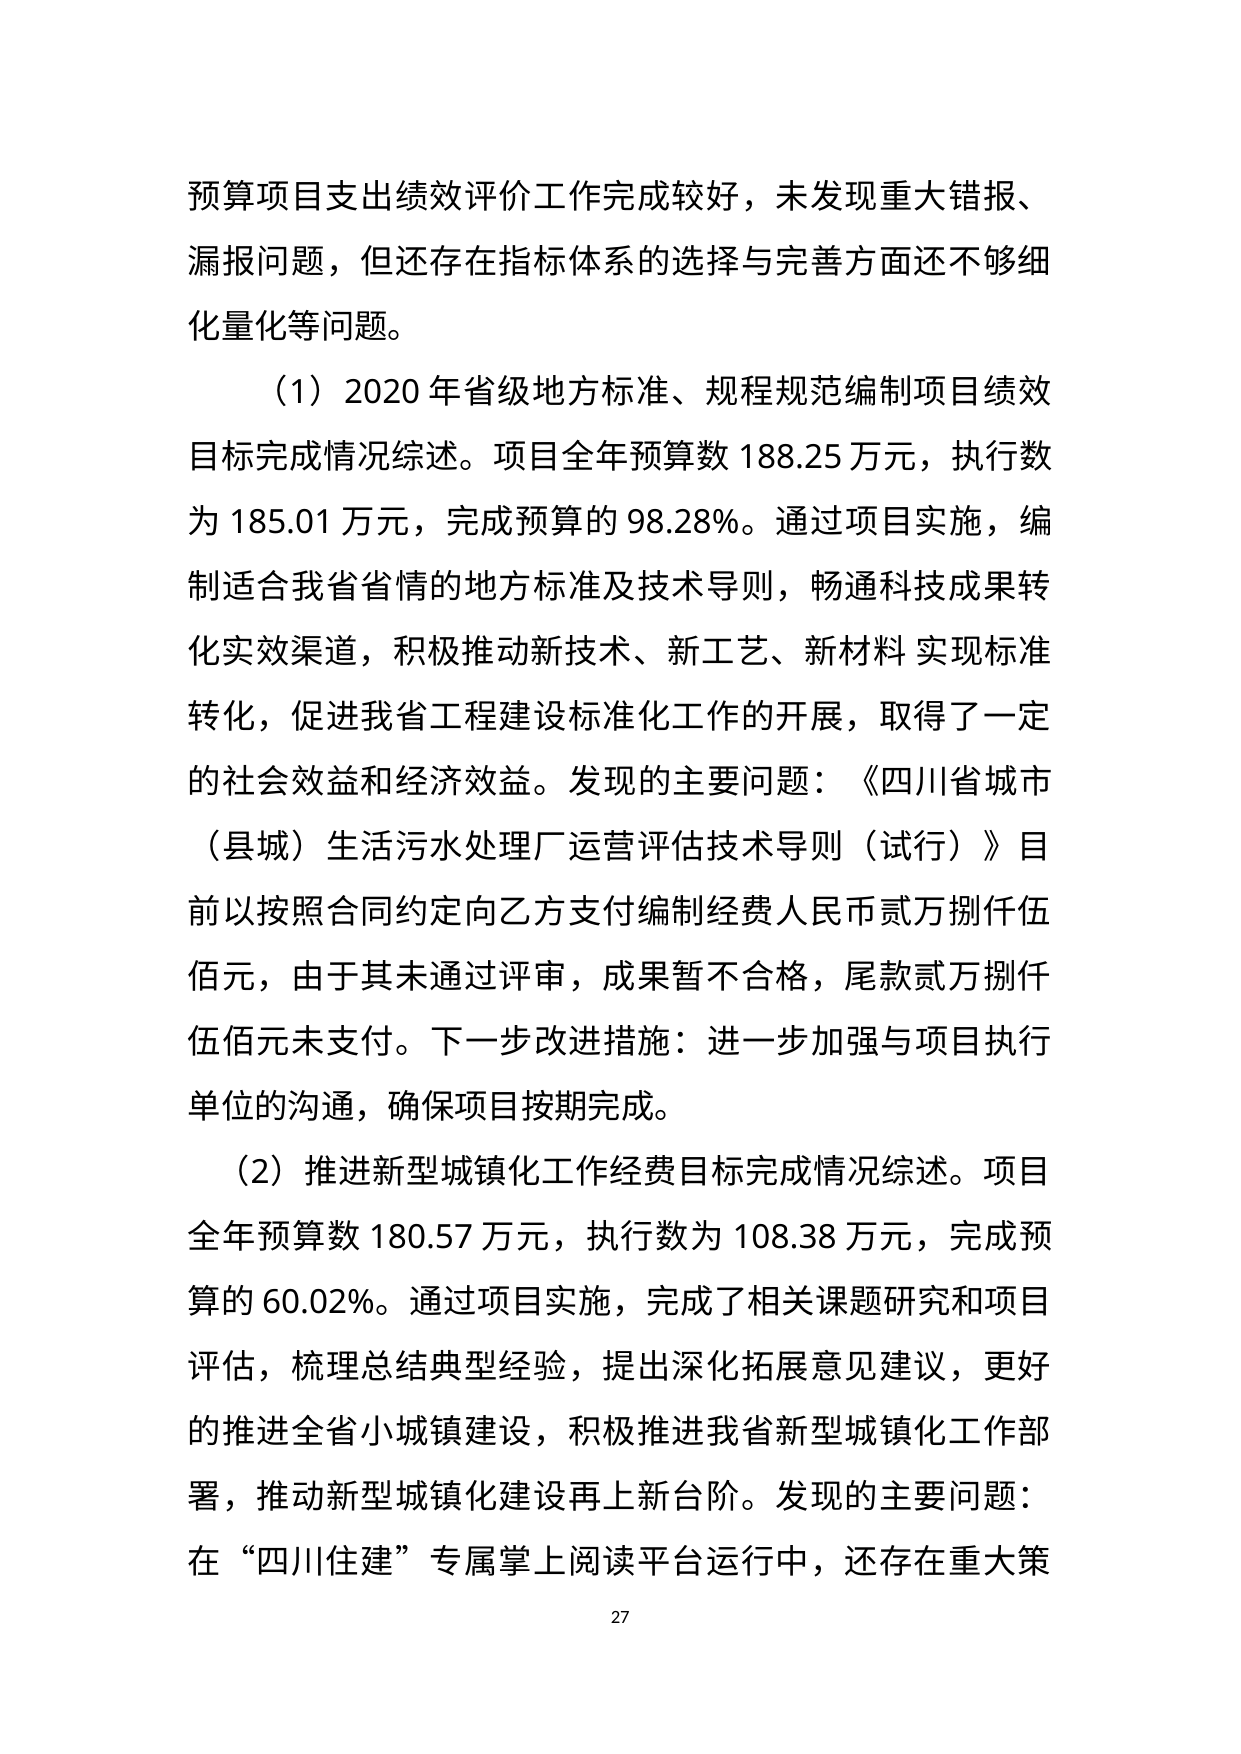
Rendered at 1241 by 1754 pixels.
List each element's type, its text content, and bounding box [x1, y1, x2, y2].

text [187, 1137, 1053, 1592]
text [187, 162, 1053, 357]
text （1）2020年省级地方标准、规程规范编制项目绩效目标完成情况综述。项目全年预算数188.25万元，执行数为185.01万元，完成预算的98.28%。通过项目实施，编制适合我省省情的地方标准及技术导则，畅通科技成果转化实效渠道，积极推动新技术、新工艺、新材料 实现标准转化，促进我省工程建设标准化工作的开展，取得了一定的社会效益和经济效益。发现的主要问题：《四川省城市（县城）生活污水处理厂运营评估技术导则（试行）》目前以按照合同约定向乙方支付编制经费人民币贰万捌仟伍佰元，由于其未通过评审，成果暂不合格，尾款贰万捌仟伍佰元未支付。下一步改进措施：进一步加强与项目执行单位的沟通，确保项目按期完成。 [187, 357, 1053, 1137]
